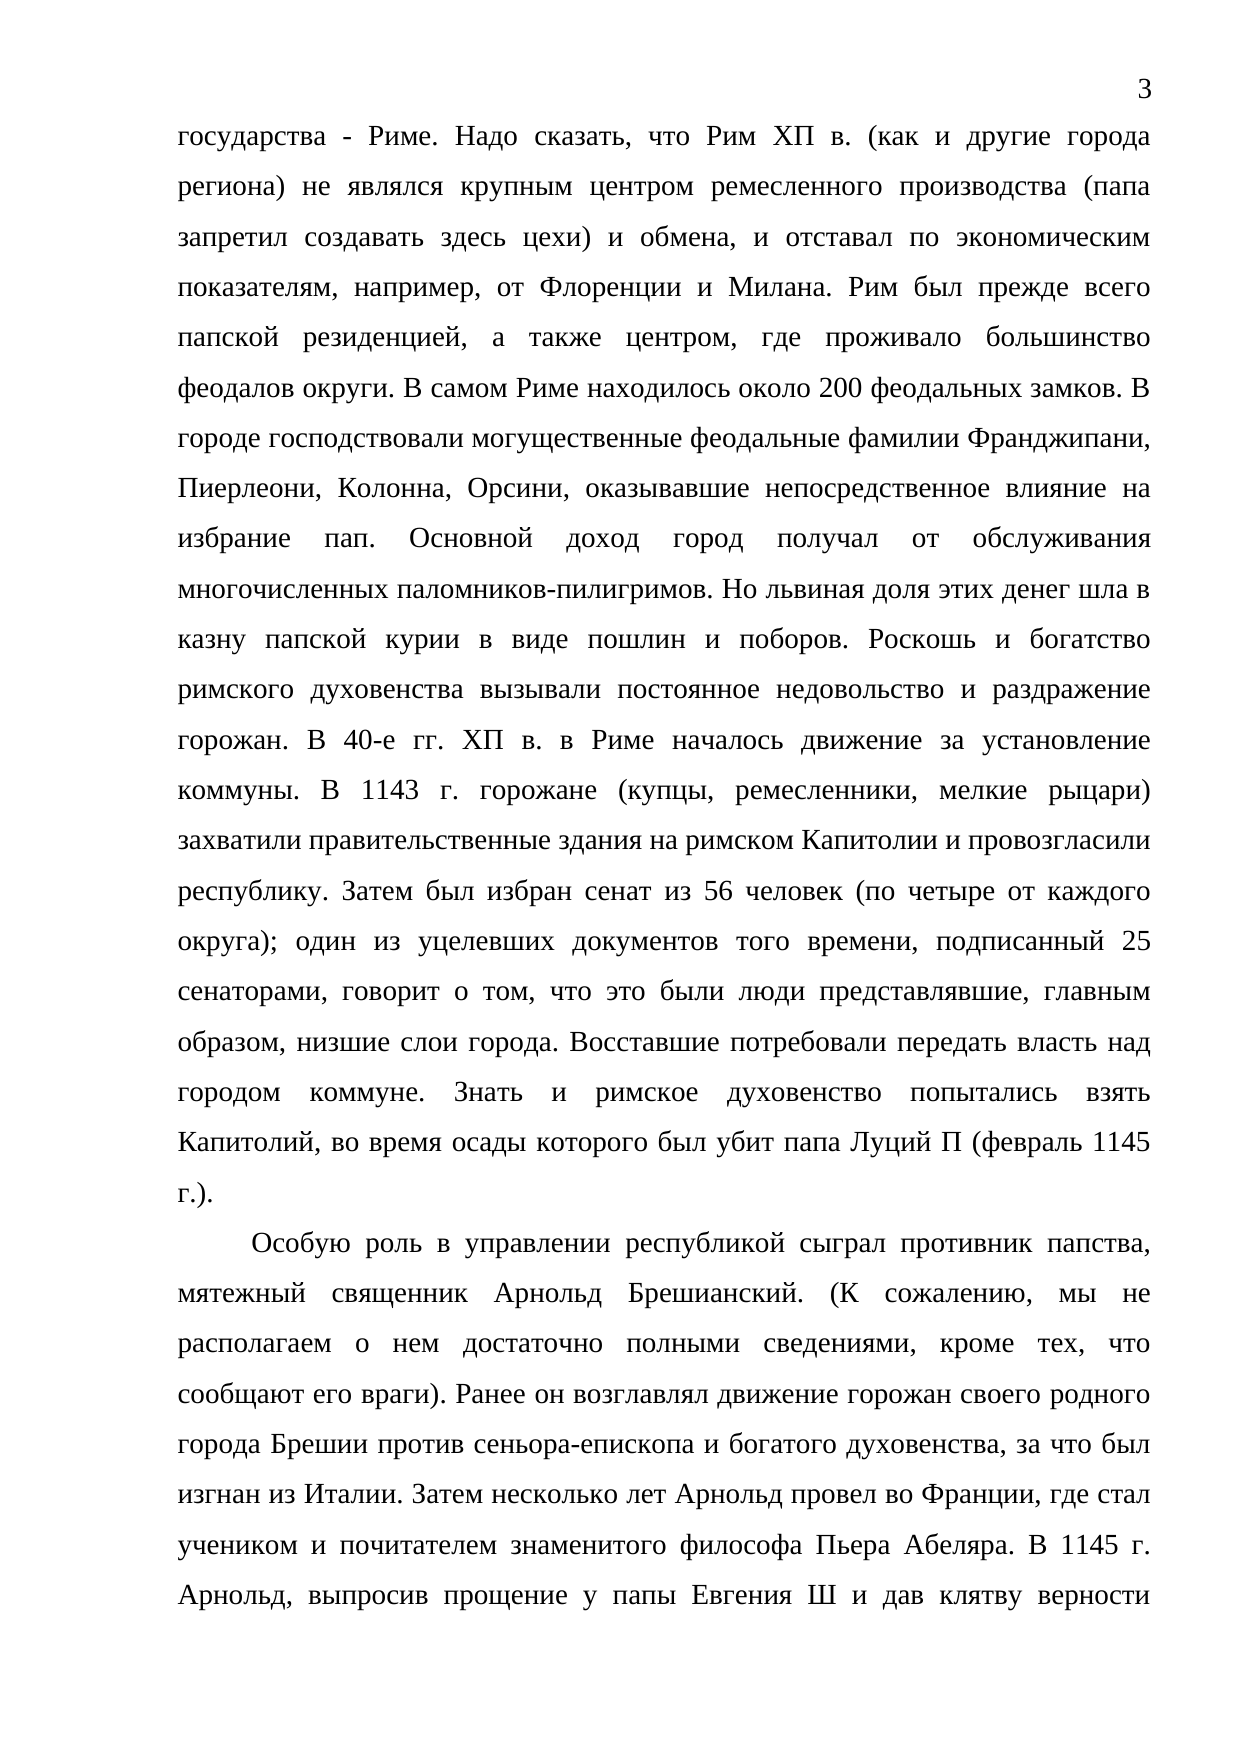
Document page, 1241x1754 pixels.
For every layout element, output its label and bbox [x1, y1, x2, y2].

text [177, 1225, 1152, 1611]
text [177, 118, 1152, 1208]
